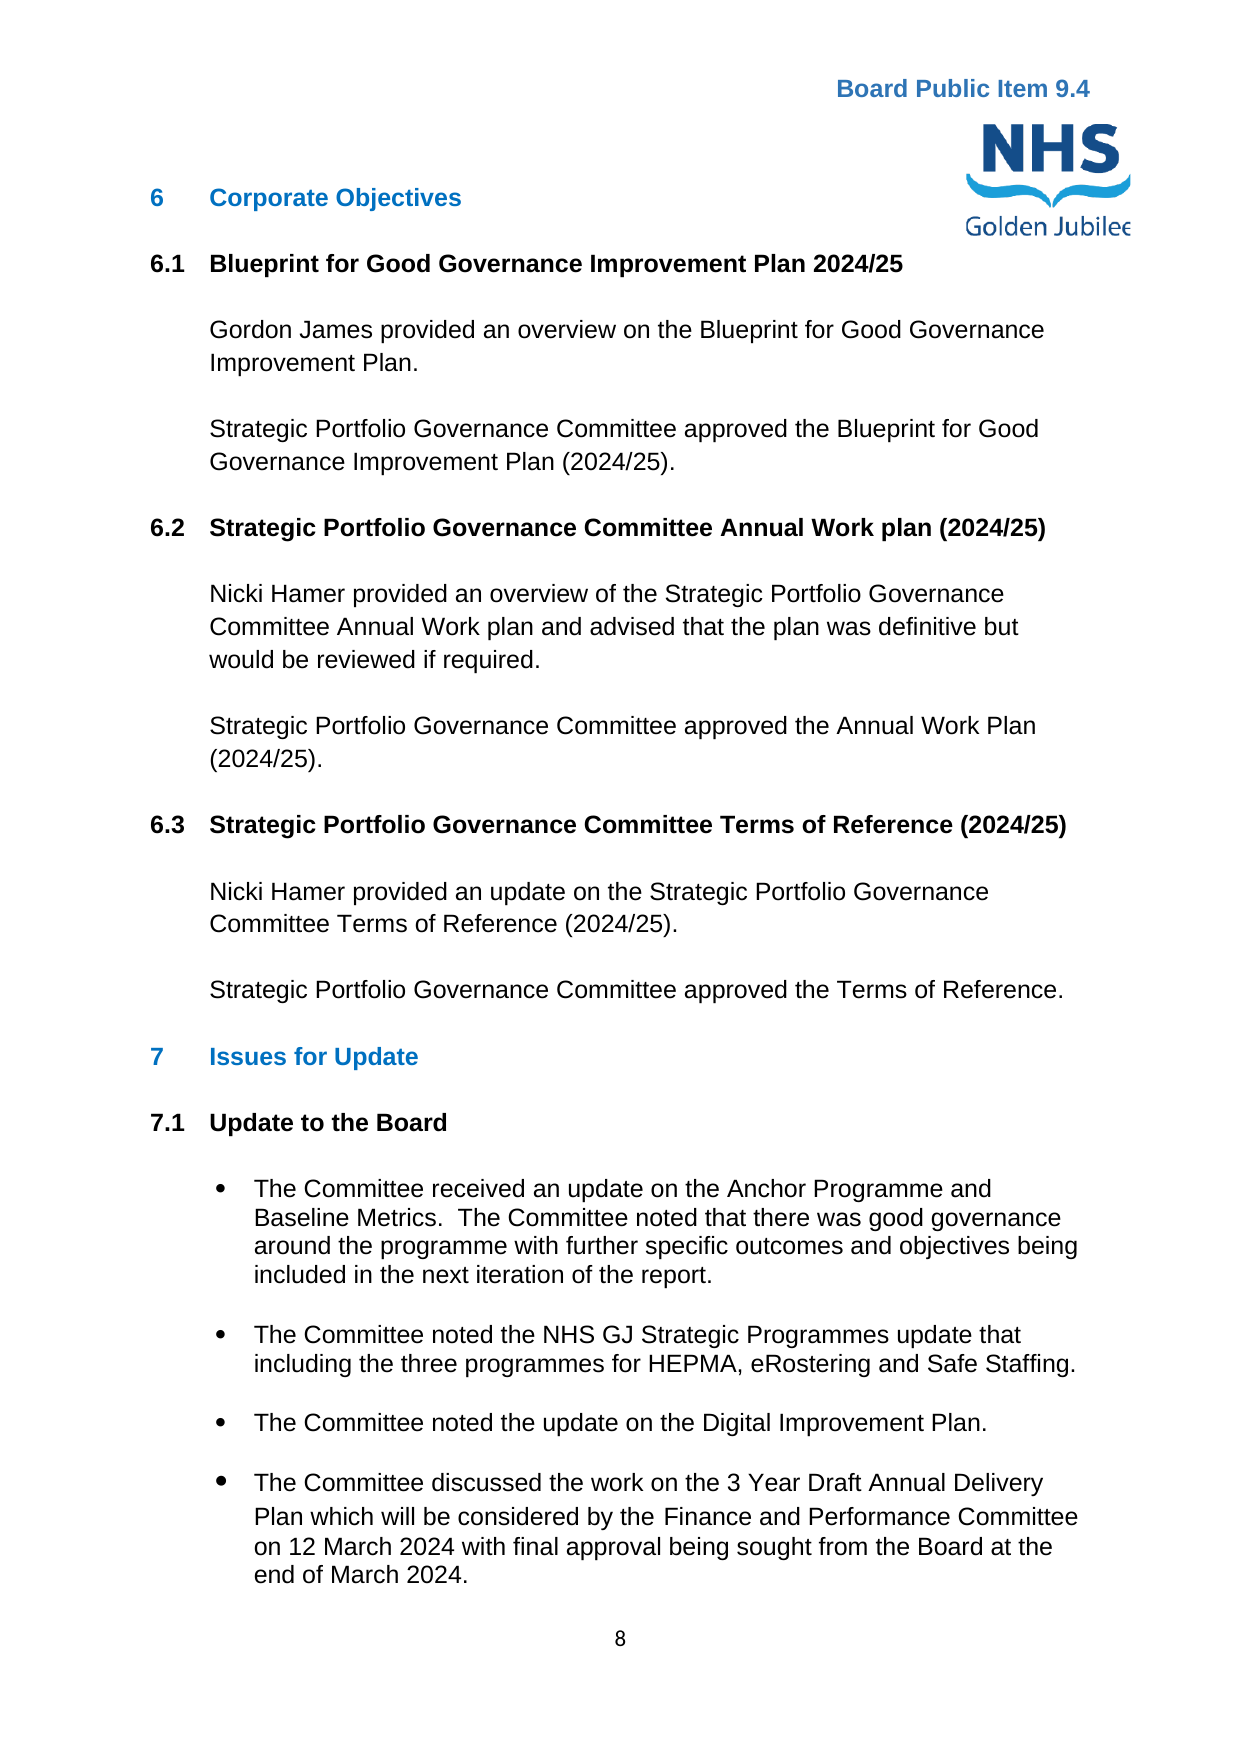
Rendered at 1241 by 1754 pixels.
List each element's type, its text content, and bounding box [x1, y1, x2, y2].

text 6.2 Strategic Portfolio Governance Committee Annual Work plan (2024/25) [150, 513, 1090, 542]
text Strategic Portfolio Governance Committee approved the Annual Work Plan (2024/25). [150, 711, 1090, 773]
picture [964, 124, 1130, 240]
text 6.3 Strategic Portfolio Governance Committee Terms of Reference (2024/25) [150, 810, 1090, 839]
text 7.1 Update to the Board [150, 1108, 1090, 1136]
text 6 Corporate Objectives [150, 183, 964, 212]
list The Committee noted the NHS GJ Strategic Programmes update that including the three programmes for HEPMA, eRostering and Safe Staffing. [216, 1320, 1090, 1377]
list The Committee received an update on the Anchor Programme and Baseline Metrics. The Committee noted that there was good governance around the programme with further specific outcomes and objectives being included in the next iteration of the report. [216, 1174, 1090, 1289]
list The Committee noted the update on the Digital Improvement Plan. [216, 1408, 1090, 1437]
text Strategic Portfolio Governance Committee approved the Terms of Reference. [209, 976, 1090, 1004]
text Nicki Hamer provided an update on the Strategic Portfolio Governance Committee Terms of Reference (2024/25). [150, 876, 1090, 938]
text 6.1 Blueprint for Good Governance Improvement Plan 2024/25 [150, 249, 1090, 278]
text Strategic Portfolio Governance Committee approved the Blueprint for Good Governance Improvement Plan (2024/25). [150, 414, 1090, 476]
list The Committee discussed the work on the 3 Year Draft Annual Delivery Plan which will be considered by the Finance and Performance Committee on 12 March 2024 with final approval being sought from the Board at the end of March 2024. [216, 1468, 1090, 1589]
text Nicki Hamer provided an overview of the Strategic Portfolio Governance Committee Annual Work plan and advised that the plan was definitive but would be reviewed if required. [150, 579, 1090, 674]
text 7 Issues for Update [150, 1042, 1090, 1070]
text Gordon James provided an overview on the Blueprint for Good Governance Improvement Plan. [150, 315, 1090, 377]
